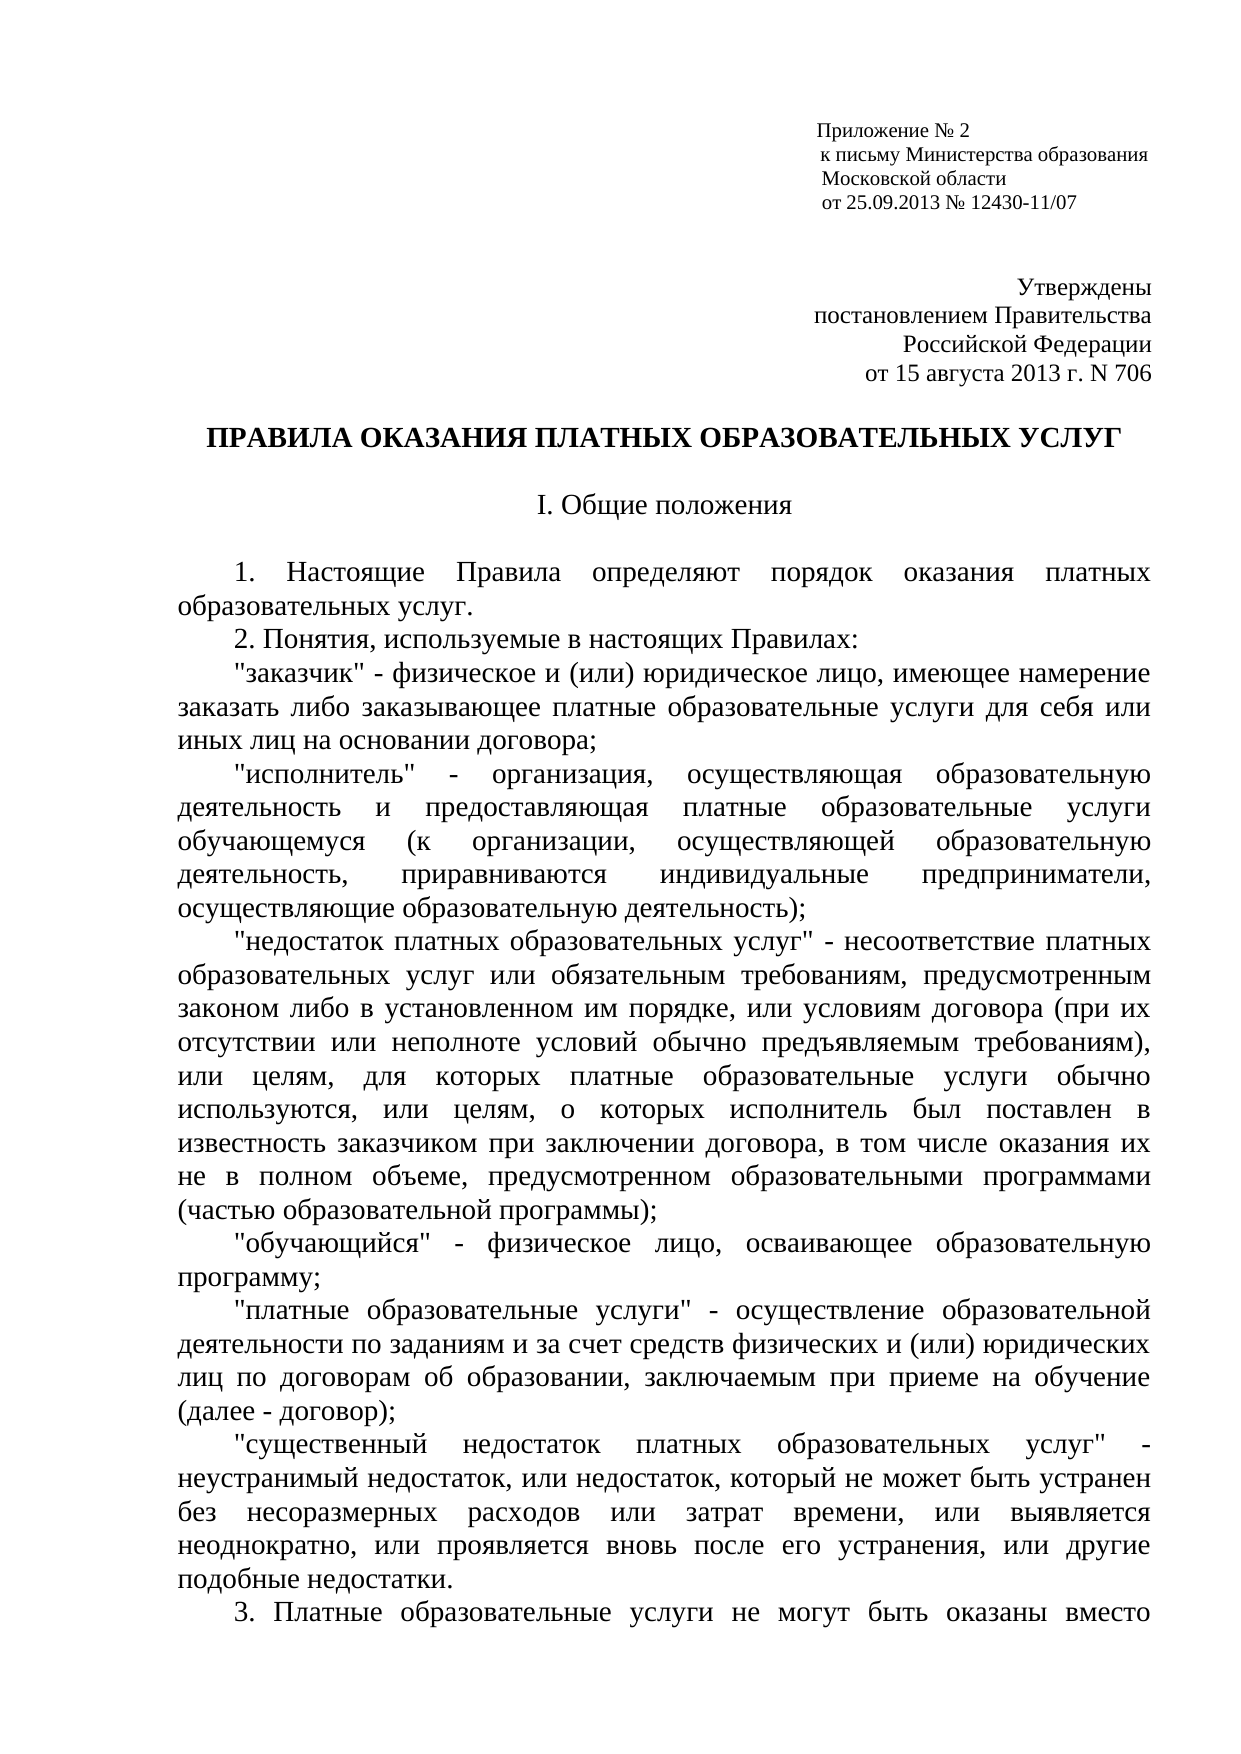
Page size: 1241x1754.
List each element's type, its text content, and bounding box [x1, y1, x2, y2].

text Российской Федерации [177, 329, 1152, 358]
text постановлением Правительства [177, 301, 1152, 329]
text "существенный недостаток платных образовательных услуг" - неустранимый недостаток, или недостаток, который не может быть устранен без несоразмерных расходов или затрат времени, или выявляется неоднократно, или проявляется вновь после его устранения, или другие подобные недостатки. [177, 1427, 1152, 1594]
text Московской области [177, 166, 1152, 190]
text 2. Понятия, используемые в настоящих Правилах: [177, 622, 1152, 655]
text 1. Настоящие Правила определяют порядок оказания платных образовательных услуг. [177, 554, 1152, 622]
text Приложение № 2 [177, 118, 1152, 142]
text от 15 августа 2013 г. N 706 [177, 358, 1152, 387]
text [177, 1594, 1152, 1628]
text I. Общие положения [177, 487, 1152, 521]
text от 25.09.2013 № 12430-11/07 [177, 190, 1152, 214]
text ПРАВИЛА ОКАЗАНИЯ ПЛАТНЫХ ОБРАЗОВАТЕЛЬНЫХ УСЛУГ [177, 420, 1152, 454]
text "заказчик" - физическое и (или) юридическое лицо, имеющее намерение заказать либо заказывающее платные образовательные услуги для себя или иных лиц на основании договора; [177, 655, 1152, 756]
text "платные образовательные услуги" - осуществление образовательной деятельности по заданиям и за счет средств физических и (или) юридических лиц по договорам об образовании, заключаемым при приеме на обучение (далее - договор); [177, 1292, 1152, 1427]
text Утверждены [177, 272, 1152, 301]
text "недостаток платных образовательных услуг" - несоответствие платных образовательных услуг или обязательным требованиям, предусмотренным законом либо в установленном им порядке, или условиям договора (при их отсутствии или неполноте условий обычно предъявляемым требованиям), или целям, для которых платные образовательные услуги обычно используются, или целям, о которых исполнитель был поставлен в известность заказчиком при заключении договора, в том числе оказания их не в полном объеме, предусмотренном образовательными программами (частью образовательной программы); [177, 923, 1152, 1225]
text к письму Министерства образования [177, 142, 1152, 166]
text "исполнитель" - организация, осуществляющая образовательную деятельность и предоставляющая платные образовательные услуги обучающемуся (к организации, осуществляющей образовательную деятельность, приравниваются индивидуальные предприниматели, осуществляющие образовательную деятельность); [177, 756, 1152, 923]
text "обучающийся" - физическое лицо, осваивающее образовательную программу; [177, 1225, 1152, 1292]
